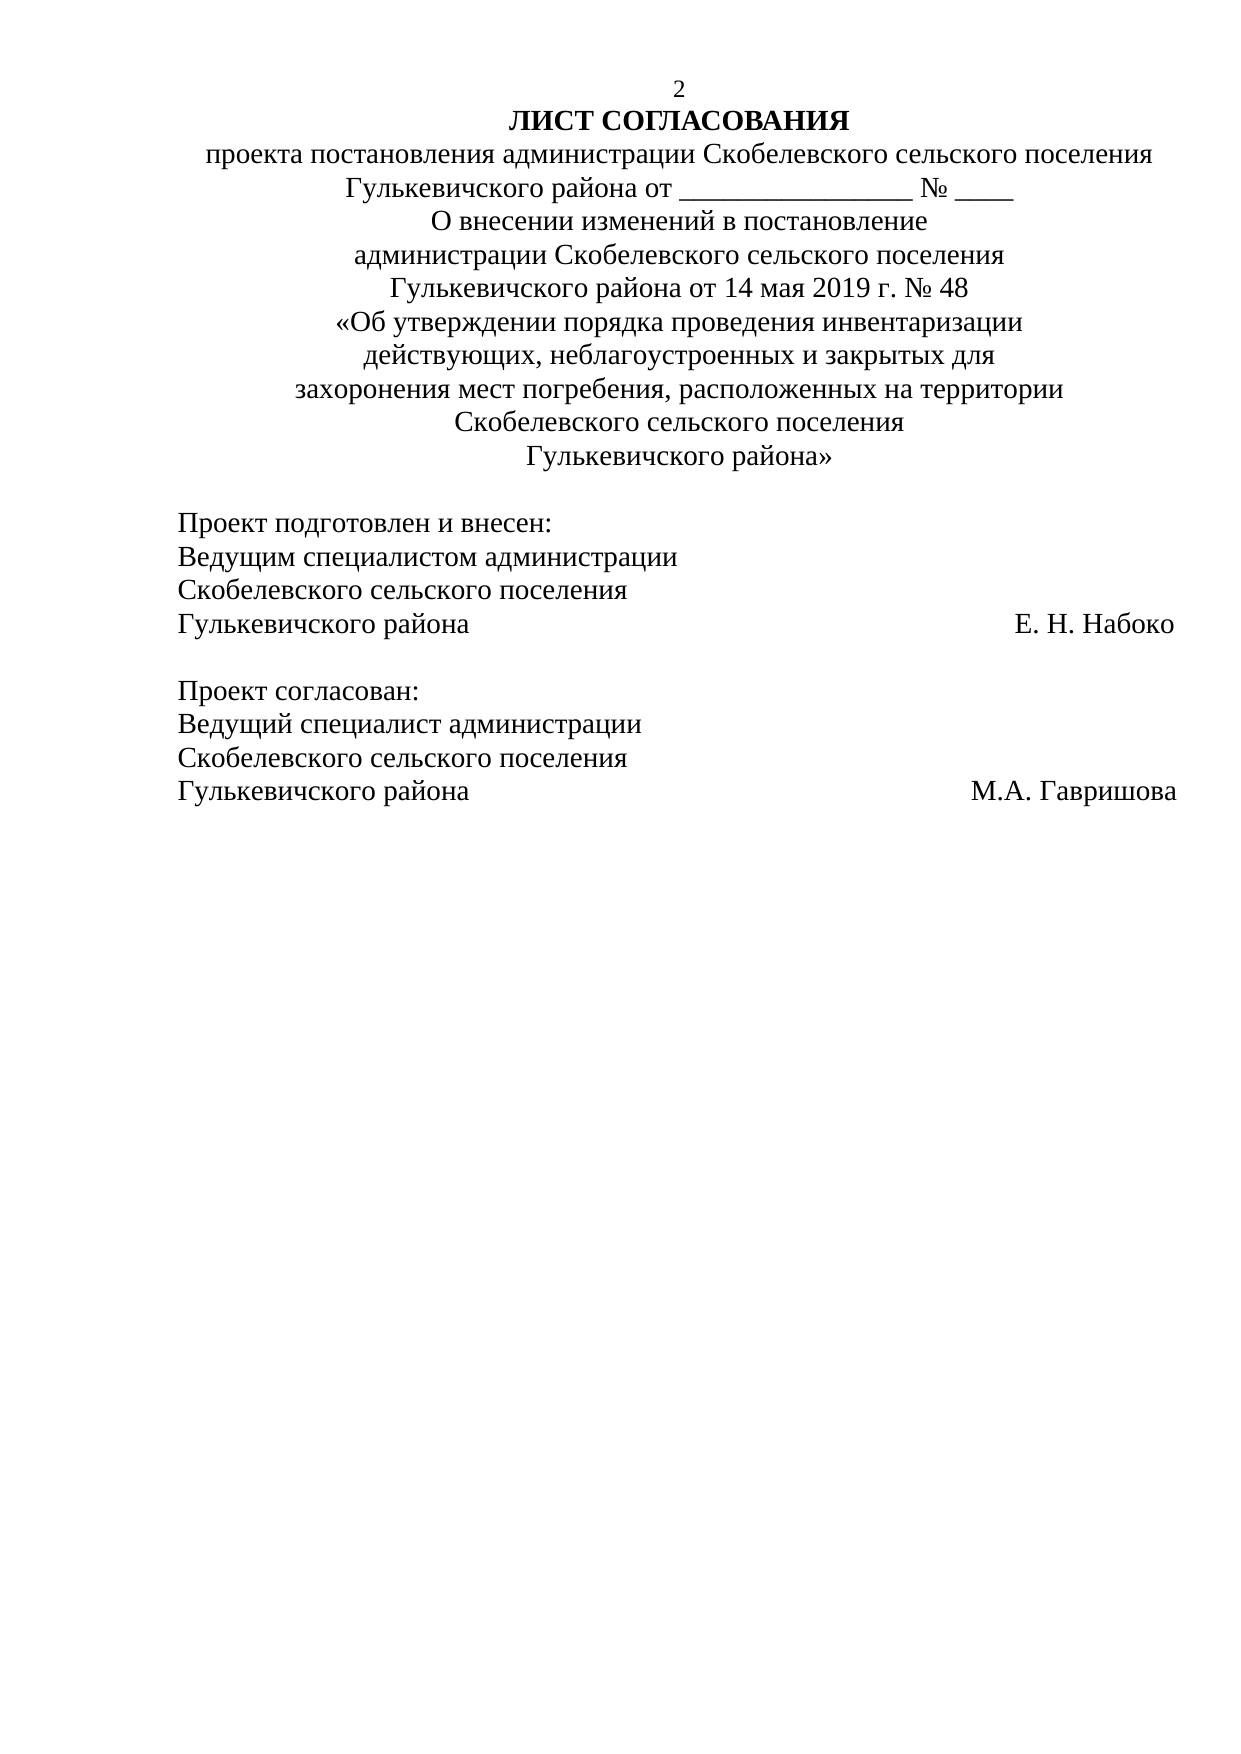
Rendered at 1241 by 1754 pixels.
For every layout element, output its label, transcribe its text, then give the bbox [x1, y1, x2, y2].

text действующих, неблагоустроенных и закрытых для [177, 337, 1181, 371]
text Проект согласован: [177, 673, 1181, 706]
text Скобелевского сельского поселения [177, 740, 1181, 773]
text проекта постановления администрации Скобелевского сельского поселения Гулькевичского района от ________________ № ____ [177, 136, 1181, 203]
text захоронения мест погребения, расположенных на территории [177, 371, 1181, 404]
text О внесении изменений в постановление [177, 203, 1181, 237]
text администрации Скобелевского сельского поселения [177, 237, 1181, 270]
text Гулькевичского района М.А. Гавришова [177, 773, 1181, 807]
text Скобелевского сельского поселения [177, 404, 1181, 438]
text Ведущим специалистом администрации [177, 539, 1181, 572]
text Гулькевичского района» [177, 438, 1181, 472]
text Гулькевичского района от 14 мая 2019 г. № 48 [177, 270, 1181, 304]
text «Об утверждении порядка проведения инвентаризации [177, 304, 1181, 337]
text Гулькевичского района Е. Н. Набоко [177, 606, 1181, 639]
text Скобелевского сельского поселения [177, 572, 1181, 606]
text Ведущий специалист администрации [177, 706, 1181, 740]
text Проект подготовлен и внесен: [177, 505, 1181, 539]
text ЛИСТ СОГЛАСОВАНИЯ [177, 103, 1181, 136]
